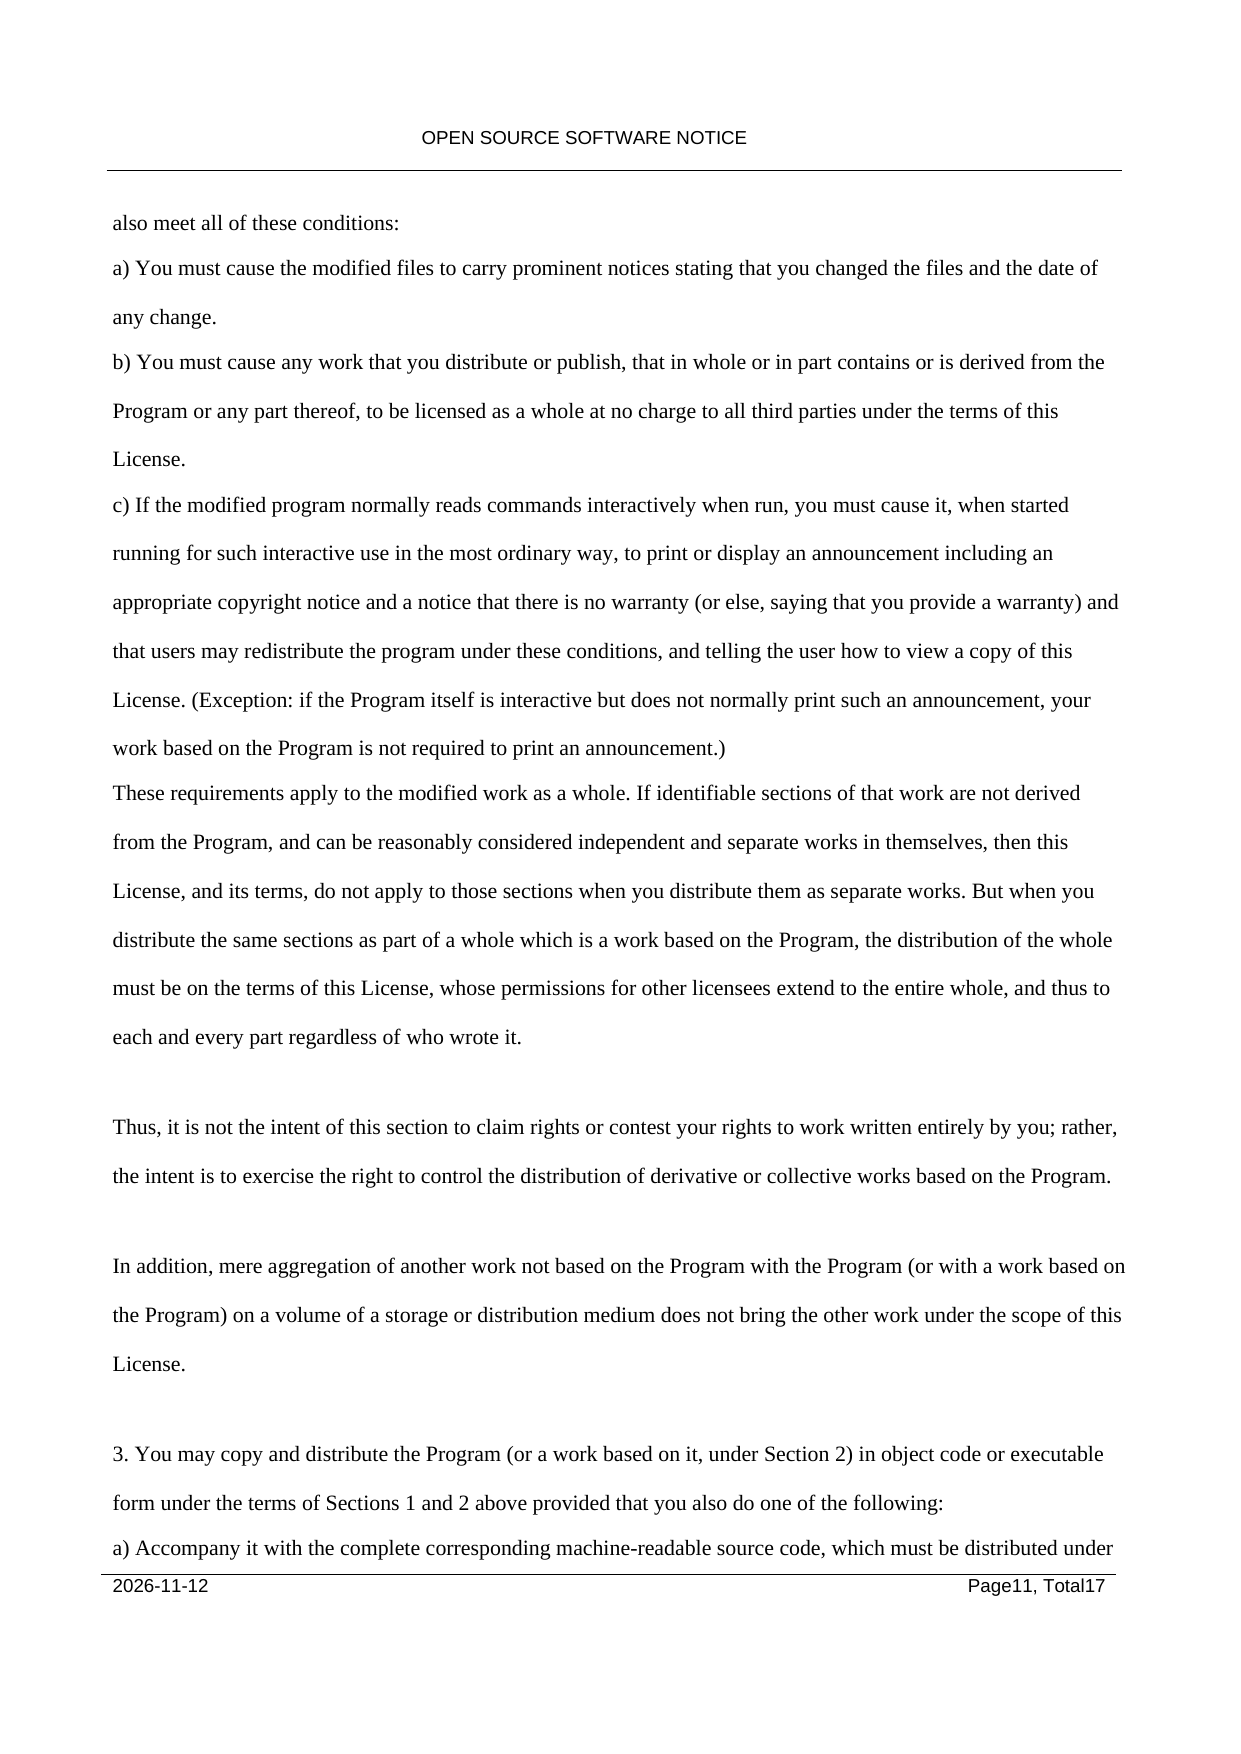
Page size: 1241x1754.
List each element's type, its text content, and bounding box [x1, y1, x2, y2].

text In addition, mere aggregation of another work not based on the Program with the Program (or with a work based on the Program) on a volume of a storage or distribution medium does not bring the other work under the scope of this License. [112, 1250, 1128, 1380]
text 3. You may copy and distribute the Program (or a work based on it, under Section 2) in object code or executable form under the terms of Sections 1 and 2 above provided that you also do one of the following: [112, 1437, 1128, 1519]
text Thus, it is not the intent of this section to claim rights or contest your rights to work written entirely by you; rather, the intent is to exercise the right to control the distribution of derivative or collective works based on the Program. [112, 1111, 1128, 1192]
text These requirements apply to the modified work as a whole. If identifiable sections of that work are not derived from the Program, and can be reasonably considered independent and separate works in themselves, then this License, and its terms, do not apply to those sections when you distribute them as separate works. But when you distribute the same sections as part of a whole which is a work based on the Program, the distribution of the whole must be on the terms of this License, whose permissions for other licensees extend to the entire whole, and thus to each and every part regardless of who wrote it. [112, 777, 1128, 1053]
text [112, 1531, 1128, 1564]
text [112, 206, 1128, 239]
text a) You must cause the modified files to carry prominent notices stating that you changed the files and the date of any change. [112, 251, 1128, 333]
text c) If the modified program normally reads commands interactively when run, you must cause it, when started running for such interactive use in the most ordinary way, to print or display an announcement including an appropriate copyright notice and a notice that there is no warranty (or else, saying that you provide a warranty) and that users may redistribute the program under these conditions, and telling the user how to view a copy of this License. (Exception: if the Program itself is interactive but does not normally print such an announcement, your work based on the Program is not required to print an announcement.) [112, 488, 1128, 764]
text b) You must cause any work that you distribute or publish, that in whole or in part contains or is derived from the Program or any part thereof, to be licensed as a whole at no charge to all third parties under the terms of this License. [112, 345, 1128, 475]
